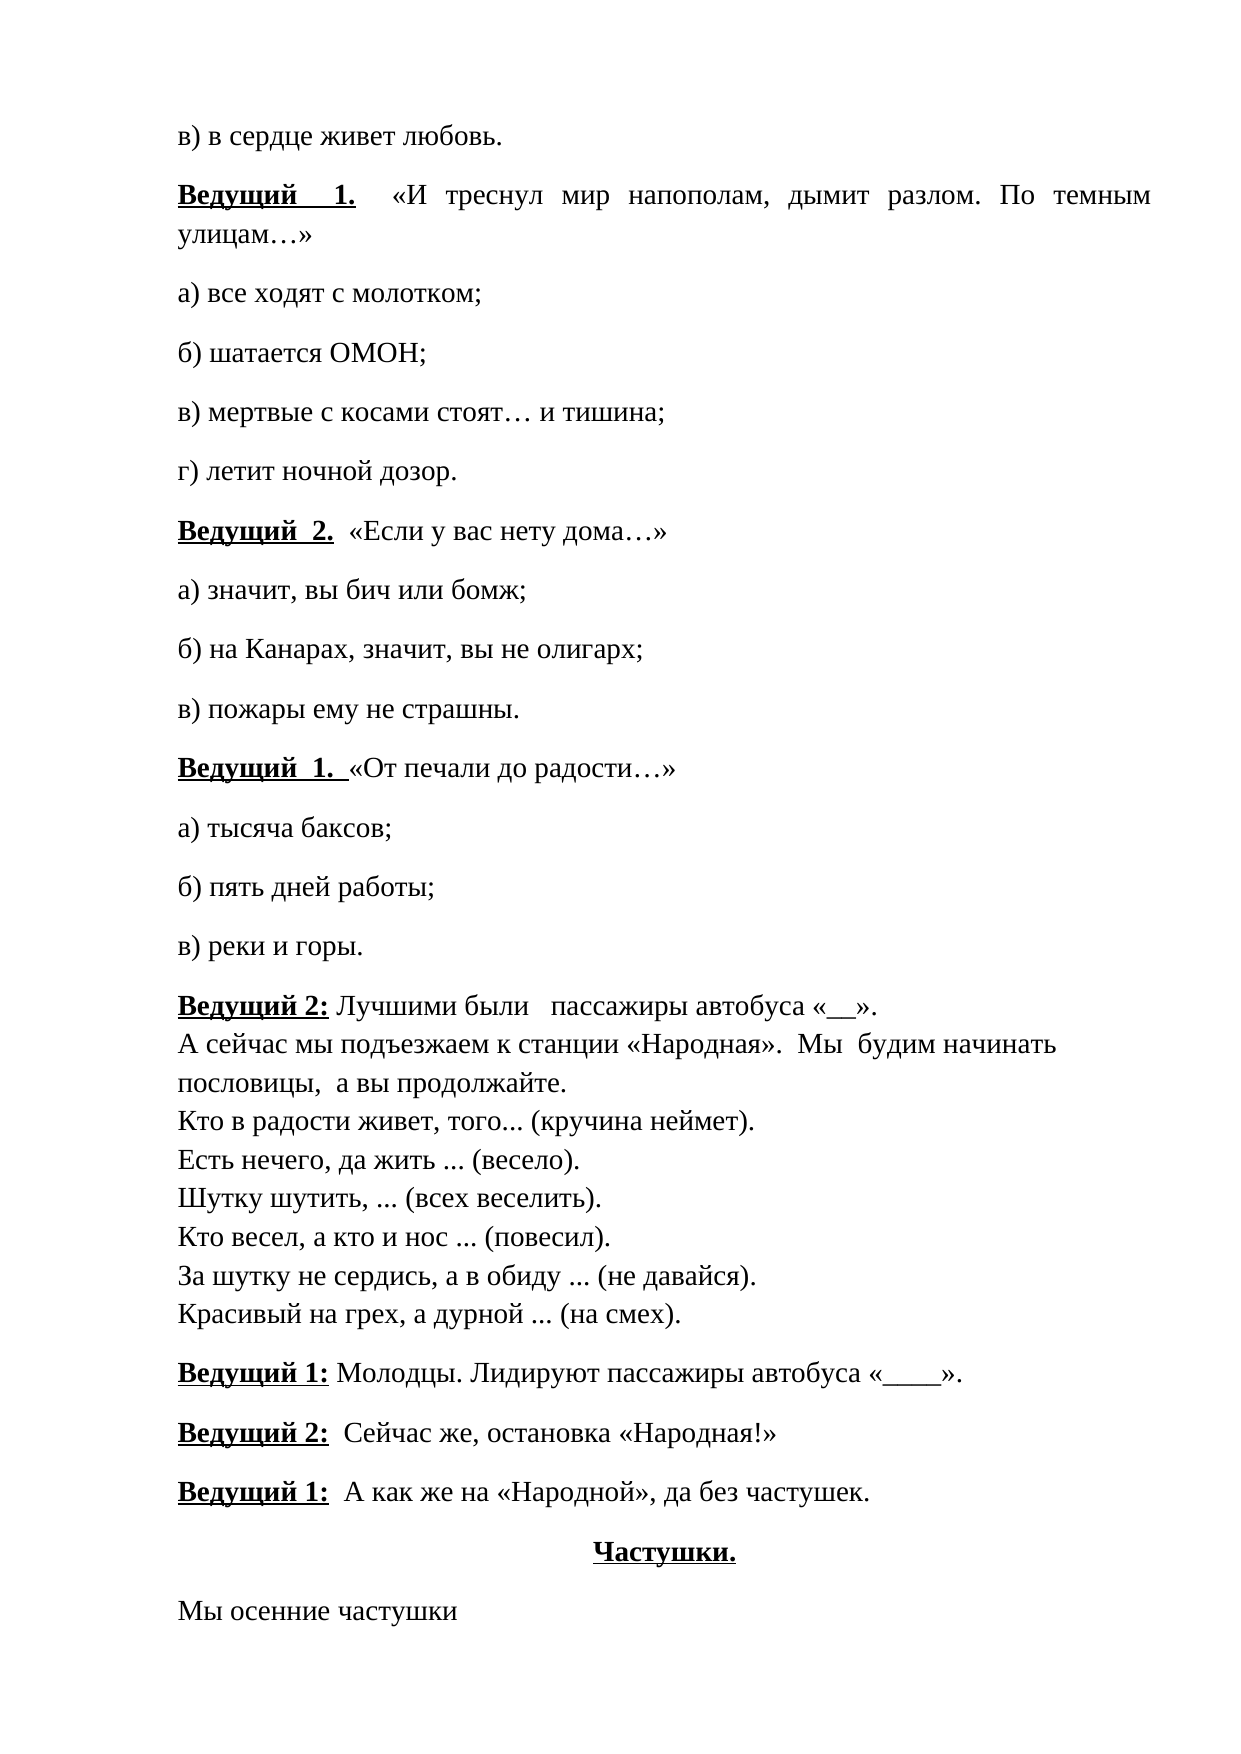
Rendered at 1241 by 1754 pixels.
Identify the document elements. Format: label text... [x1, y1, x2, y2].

text а) все ходят с молотком; [177, 275, 1152, 309]
text Мы осенние частушки [177, 1593, 1152, 1627]
text Ведущий 1. «От печали до радости…» [177, 750, 1152, 784]
text Ведущий 2: Лучшими были пассажиры автобуса «__». А сейчас мы подъезжаем к станции «Народная». Мы будим начинать пословицы, а вы продолжайте. Кто в радости живет, того... (кручина неймет). Есть нечего, да жить ... (весело). Шутку шутить, ... (всех веселить). Кто весел, а кто и нос ... (повесил). За шутку не сердись, а в обиду ... (не давайся). Красивый на грех, а дурной ... (на смех). [177, 988, 1152, 1330]
text Ведущий 2: Сейчас же, остановка «Народная!» [177, 1415, 1152, 1448]
text г) летит ночной дозор. [177, 453, 1152, 487]
text в) пожары ему не страшны. [177, 691, 1152, 724]
text б) на Канарах, значит, вы не олигарх; [177, 632, 1152, 665]
text в) в сердце живет любовь. [177, 118, 1152, 152]
text Ведущий 2. «Если у вас нету дома…» [177, 513, 1152, 546]
text Ведущий 1: А как же на «Народной», да без частушек. [177, 1474, 1152, 1508]
text в) реки и горы. [177, 928, 1152, 962]
text а) значит, вы бич или бомж; [177, 572, 1152, 606]
text б) шатается ОМОН; [177, 335, 1152, 368]
text Ведущий 1. «И треснул мир напополам, дымит разлом. По темным улицам…» [177, 177, 1152, 249]
text в) мертвые с косами стоят… и тишина; [177, 394, 1152, 428]
text Ведущий 1: Молодцы. Лидируют пассажиры автобуса «____». [177, 1356, 1152, 1389]
text Частушки. [177, 1534, 1152, 1567]
text б) пять дней работы; [177, 869, 1152, 903]
text а) тысяча баксов; [177, 810, 1152, 843]
